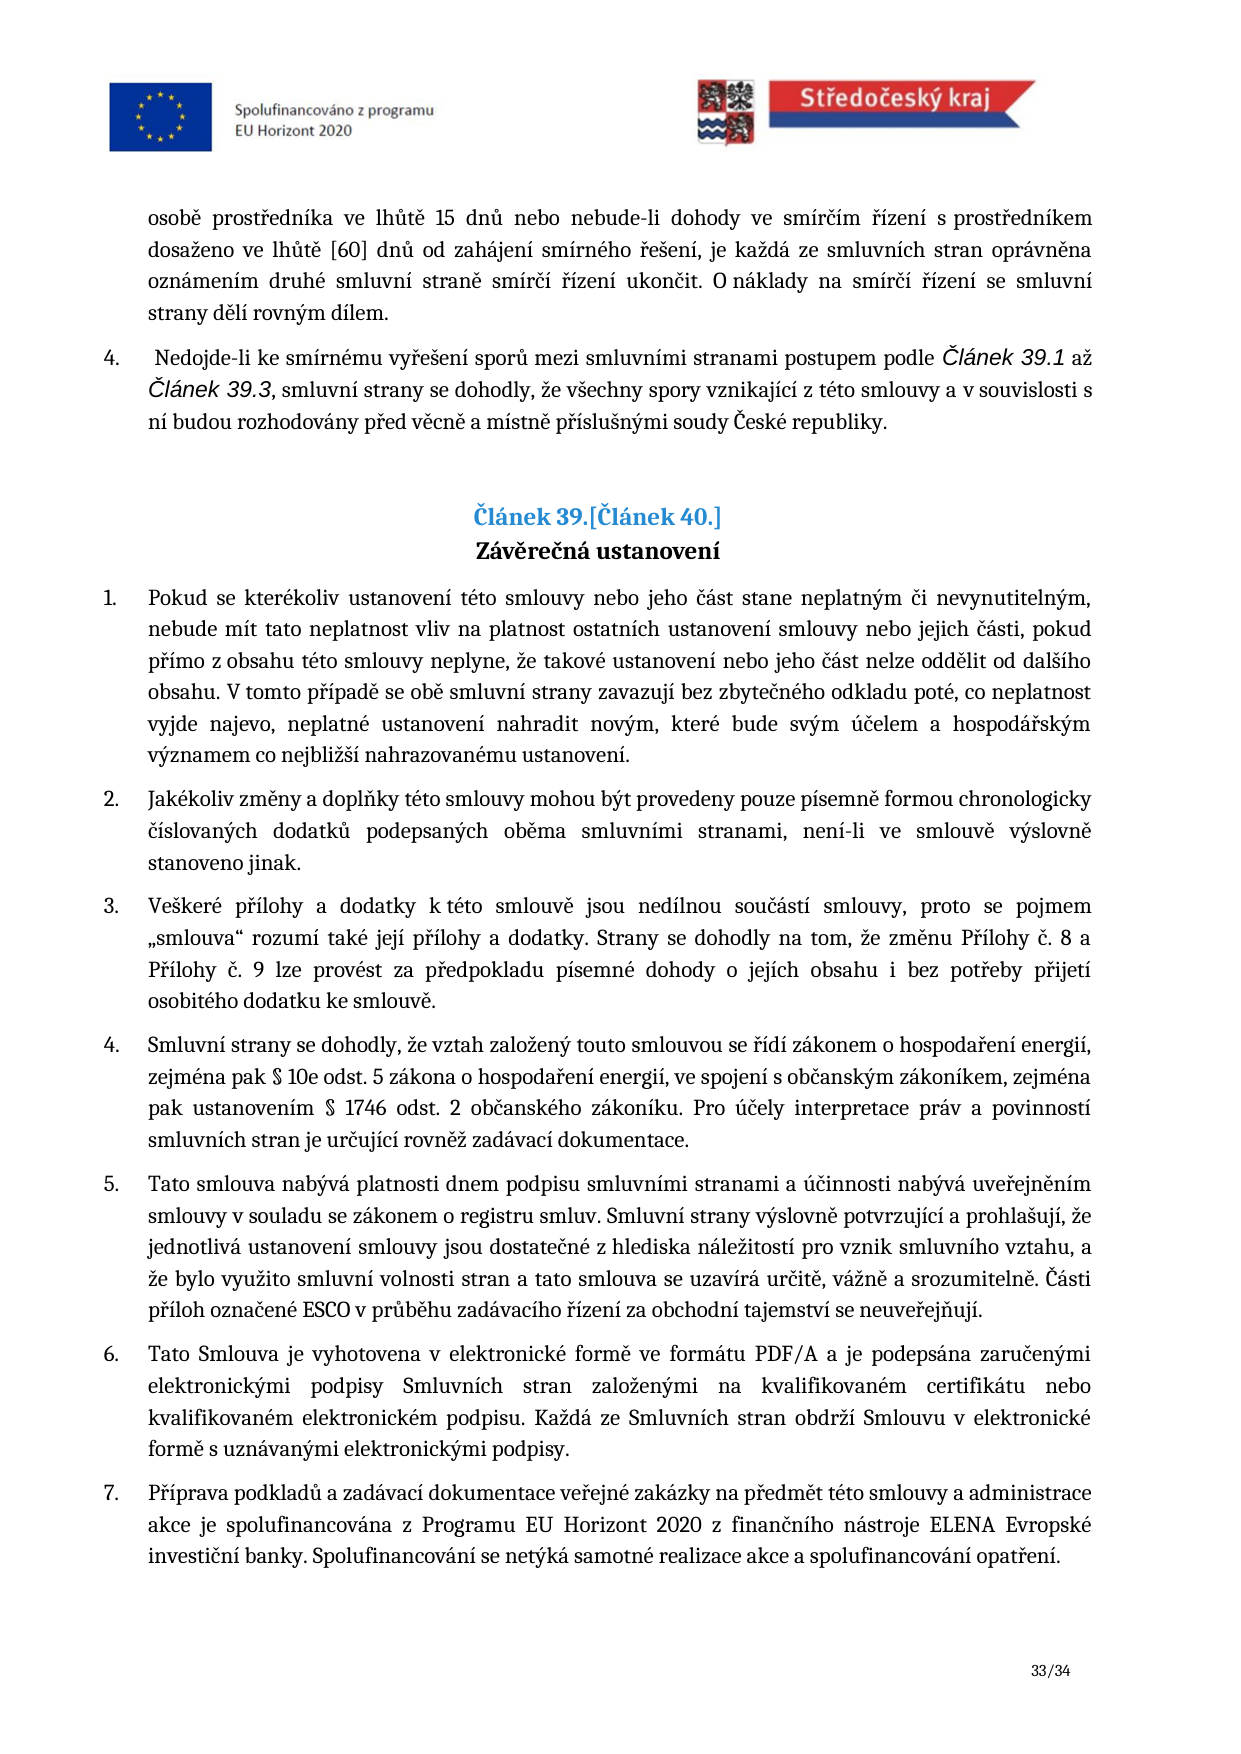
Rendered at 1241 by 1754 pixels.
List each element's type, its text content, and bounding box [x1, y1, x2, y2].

subtitle Jakékoliv změny a doplňky této smlouvy mohou být provedeny pouze písemně formou chronologicky číslovaných dodatků podepsaných oběma smluvními stranami, není-li ve smlouvě výslovně stanoveno jinak. [103, 786, 1092, 876]
picture [103, 73, 1049, 158]
subtitle Příprava podkladů a zadávací dokumentace veřejné zakázky na předmět této smlouvy a administrace akce je spolufinancována z Programu EU Horizont 2020 z finančního nástroje ELENA Evropské investiční banky. Spolufinancování se netýká samotné realizace akce a spolufinancování opatření. [103, 1480, 1092, 1569]
subtitle Pokud se kterékoliv ustanovení této smlouvy nebo jeho část stane neplatným či nevynutitelným, nebude mít tato neplatnost vliv na platnost ostatních ustanovení smlouvy nebo jejich části, pokud přímo z obsahu této smlouvy neplyne, že takové ustanovení nebo jeho část nelze oddělit od dalšího obsahu. V tomto případě se obě smluvní strany zavazují bez zbytečného odkladu poté, co neplatnost vyjde najevo, neplatné ustanovení nahradit novým, které bude svým účelem a hospodářským významem co nejbližší nahrazovanému ustanovení. [103, 584, 1092, 768]
list Smluvní strany se dohodly, že vztah založený touto smlouvou se řídí zákonem o hospodaření energií, zejména pak § 10e odst. 5 zákona o hospodaření energií, ve spojení s občanským zákoníkem, zejména pak ustanovením § 1746 odst. 2 občanského zákoníku. Pro účely interpretace práv a povinností smluvních stran je určující rovněž zadávací dokumentace. [103, 1032, 1092, 1153]
subtitle Veškeré přílohy a dodatky k této smlouvě jsou nedílnou součástí smlouvy, proto se pojmem „smlouva“ rozumí také její přílohy a dodatky. Strany se dohodly na tom, že změnu Přílohy č. 8 a Přílohy č. 9 lze provést za předpokladu písemné dohody o jejích obsahu i bez potřeby přijetí osobitého dodatku ke smlouvě. [103, 893, 1092, 1014]
subtitle Závěrečná ustanovení [103, 503, 1092, 566]
subtitle Tato Smlouva je vyhotovena v elektronické formě ve formátu PDF/A a je podepsána zaručenými elektronickými podpisy Smluvních stran založenými na kvalifikovaném certifikátu nebo kvalifikovaném elektronickém podpisu. Každá ze Smluvních stran obdrží Smlouvu v elektronické formě s uznávanými elektronickými podpisy. [103, 1341, 1092, 1462]
subtitle Nedojde-li ke smírnému vyřešení sporů mezi smluvními stranami postupem podle Článek 39.1 až Článek 39.3, smluvní strany se dohodly, že všechny spory vznikající z této smlouvy a v souvislosti s ní budou rozhodovány před věcně a místně příslušnými soudy České republiky. [103, 344, 1092, 435]
subtitle Tato smlouva nabývá platnosti dnem podpisu smluvními stranami a účinnosti nabývá uveřejněním smlouvy v souladu se zákonem o registru smluv. Smluvní strany výslovně potvrzující a prohlašují, že jednotlivá ustanovení smlouvy jsou dostatečné z hlediska náležitostí pro vznik smluvního vztahu, a že bylo využito smluvní volnosti stran a tato smlouva se uzavírá určitě, vážně a srozumitelně. Části příloh označené ESCO v průběhu zadávacího řízení za obchodní tajemství se neuveřejňují. [103, 1171, 1092, 1323]
